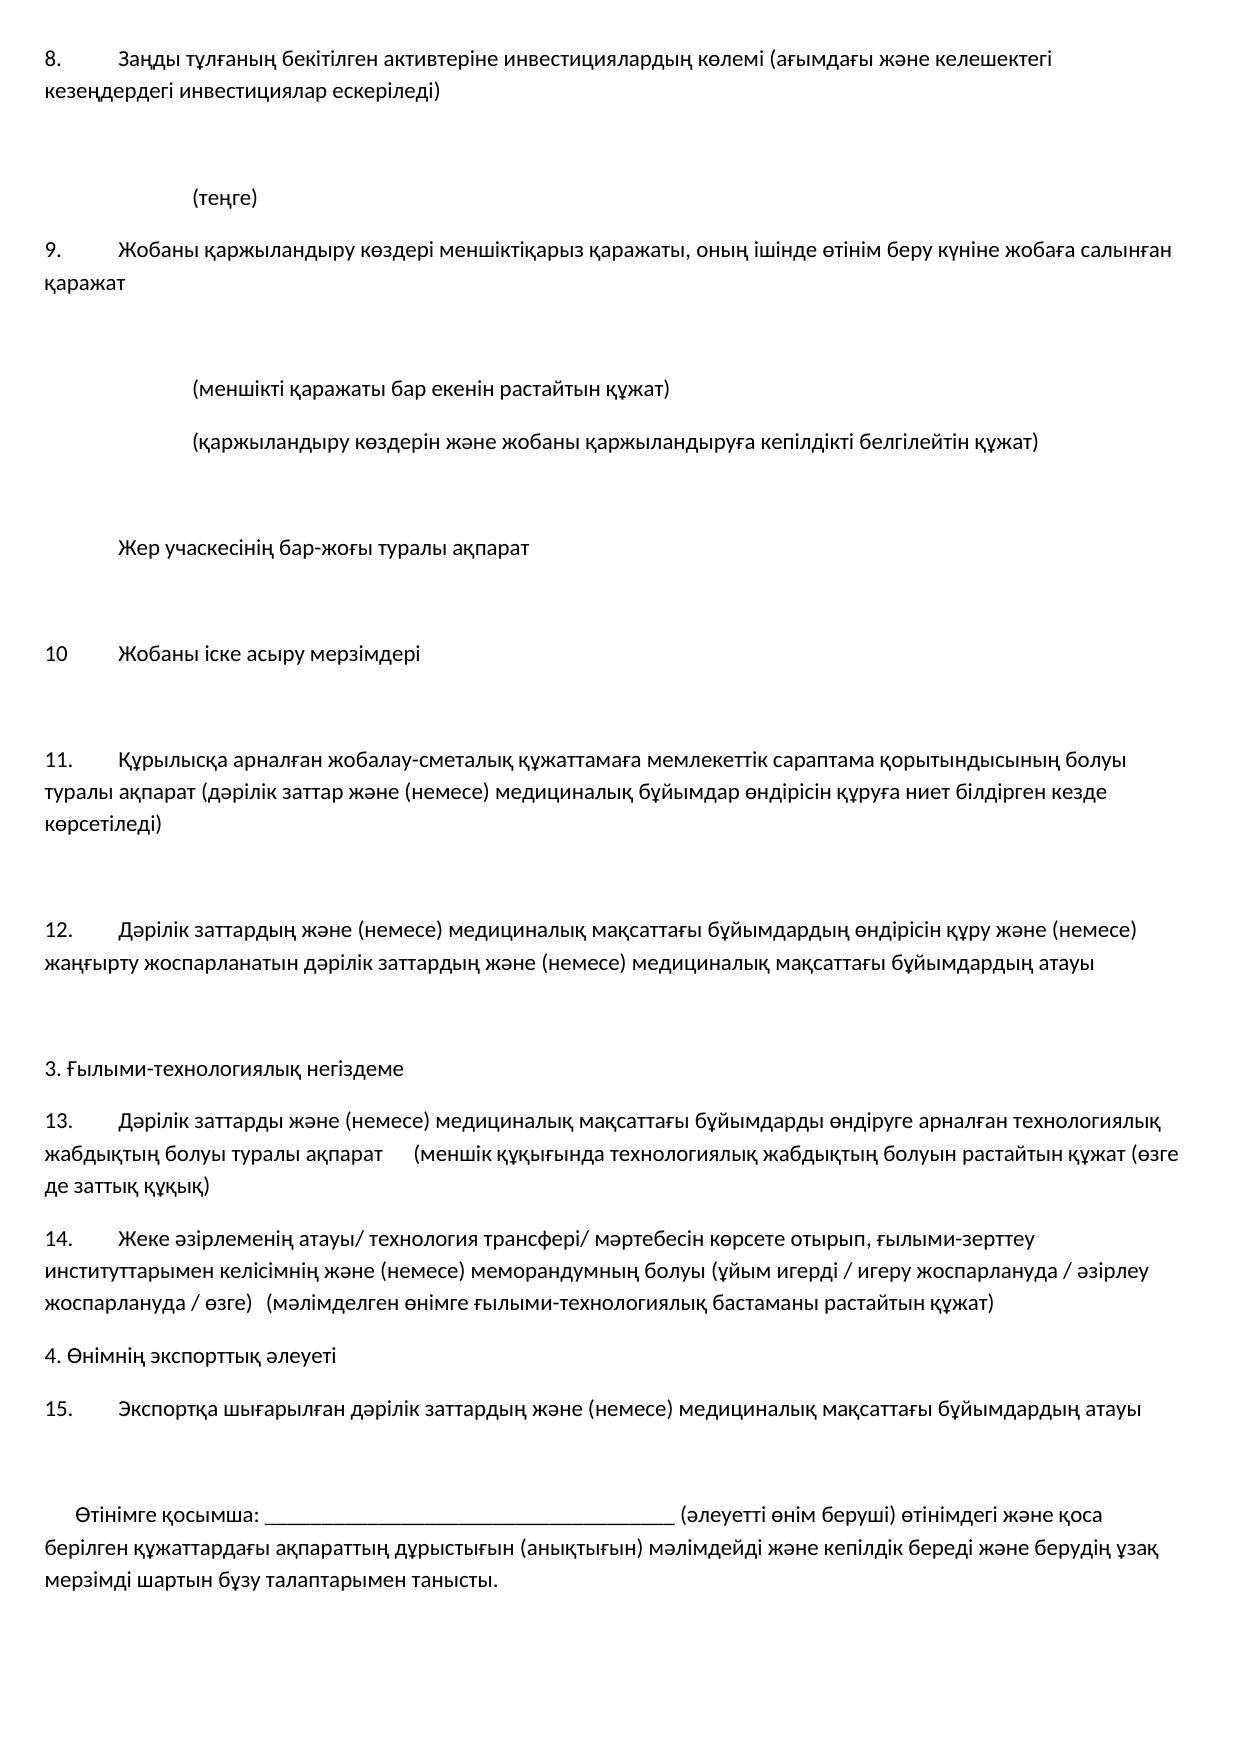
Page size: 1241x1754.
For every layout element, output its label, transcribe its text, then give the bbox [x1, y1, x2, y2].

text Өтінімге қосымша: ____________________________________ (әлеуетті өнім беруші) өтінімдегі және қоса берілген құжаттардағы ақпараттың дұрыстығын (анықтығын) мәлімдейді және кепілдік береді және берудің ұзақ мерзімді шартын бұзу талаптарымен танысты. [44, 1501, 1181, 1593]
text (теңге) [44, 183, 1181, 211]
text (меншікті қаражаты бар екенін растайтын құжат) [44, 374, 1181, 402]
text 4. Өнімнің экспорттық әлеуеті [44, 1341, 1181, 1369]
text 11. Құрылысқа арналған жобалау-сметалық құжаттамаға мемлекеттік сараптама қорытындысының болуы туралы ақпарат (дәрілік заттар және (немесе) медициналық бұйымдар өндірісін құруға ниет білдірген кезде көрсетіледі) [44, 745, 1181, 837]
text 14. Жеке әзірлеменің атауы/ технология трансфері/ мәртебесін көрсете отырып, ғылыми-зерттеу институттарымен келісімнің және (немесе) меморандумның болуы (ұйым игерді / игеру жоспарлануда / әзірлеу жоспарлануда / өзге) (мәлімделген өнімге ғылыми-технологиялық бастаманы растайтын құжат) [44, 1224, 1181, 1316]
text Жер учаскесінің бар-жоғы туралы ақпарат [44, 533, 1181, 561]
text 10 Жобаны іске асыру мерзімдері [44, 639, 1181, 667]
text 3. Ғылыми-технологиялық негіздеме [44, 1054, 1181, 1082]
text 12. Дәрілік заттардың және (немесе) медициналық мақсаттағы бұйымдардың өндірісін құру және (немесе) жаңғырту жоспарланатын дәрілік заттардың және (немесе) медициналық мақсаттағы бұйымдардың атауы [44, 915, 1181, 976]
text 8. Заңды тұлғаның бекітілген активтеріне инвестициялардың көлемі (ағымдағы және келешектегі кезеңдердегі инвестициялар ескеріледі) [44, 44, 1181, 104]
text 13. Дәрілік заттарды және (немесе) медициналық мақсаттағы бұйымдарды өндіруге арналған технологиялық жабдықтың болуы туралы ақпарат (меншік құқығында технологиялық жабдықтың болуын растайтын құжат (өзге де заттық құқық) [44, 1107, 1181, 1199]
text 9. Жобаны қаржыландыру көздері меншіктіқарыз қаражаты, оның ішінде өтінім беру күніне жобаға салынған қаражат [44, 236, 1181, 296]
text (қаржыландыру көздерін және жобаны қаржыландыруға кепілдікті белгілейтін құжат) [44, 427, 1181, 455]
text 15. Экспортқа шығарылған дәрілік заттардың және (немесе) медициналық мақсаттағы бұйымдардың атауы [44, 1394, 1181, 1422]
